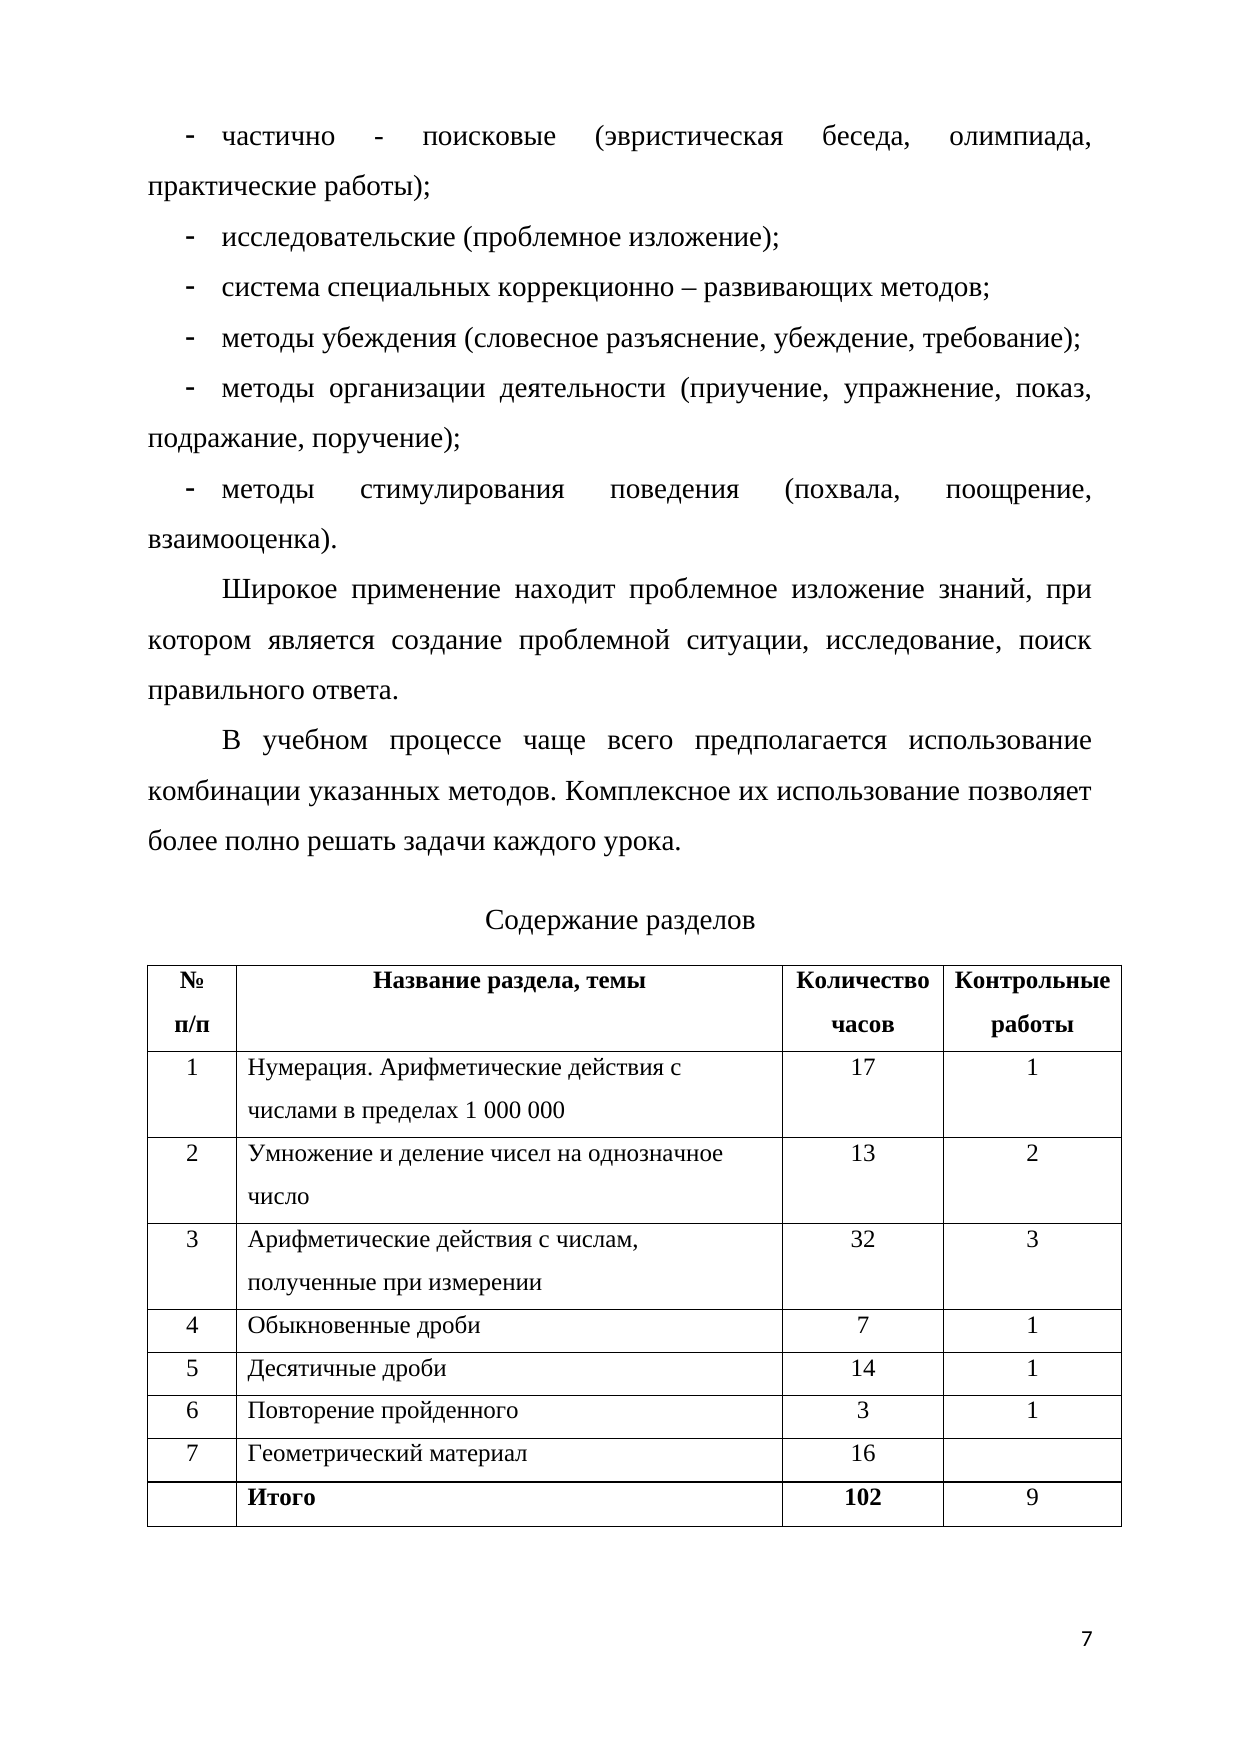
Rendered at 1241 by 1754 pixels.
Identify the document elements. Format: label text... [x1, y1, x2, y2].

table_cell 1 [944, 1052, 1121, 1137]
table_cell 6 [148, 1396, 236, 1437]
text Содержание разделов [148, 902, 1092, 936]
table_cell 32 [783, 1224, 943, 1309]
table_cell 3 [148, 1224, 236, 1309]
table_cell 7 [783, 1310, 943, 1352]
table_cell 1 [944, 1396, 1121, 1437]
table_cell 9 [944, 1483, 1121, 1526]
table_cell 4 [148, 1310, 236, 1352]
list система специальных коррекционно – развивающих методов; [148, 269, 1092, 303]
table_cell Повторение пройденного [237, 1396, 782, 1437]
table_cell Арифметические действия с числам, полученные при измерении [237, 1224, 782, 1309]
table_cell Итого [237, 1483, 782, 1526]
table_header Количество часов [783, 966, 943, 1051]
table_cell 2 [944, 1138, 1121, 1223]
table_cell 1 [148, 1052, 236, 1137]
table_cell 3 [944, 1224, 1121, 1309]
list частично - поисковые (эвристическая беседа, олимпиада, практические работы); [148, 118, 1092, 202]
table_header Контрольные работы [944, 966, 1121, 1051]
table_cell 7 [148, 1439, 236, 1481]
table_cell [148, 1483, 236, 1526]
table_header Название раздела, темы [237, 966, 782, 1051]
table_cell 2 [148, 1138, 236, 1223]
list методы стимулирования поведения (похвала, поощрение, взаимооценка). [148, 471, 1092, 555]
text В учебном процессе чаще всего предполагается использование комбинации указанных методов. Комплексное их использование позволяет более полно решать задачи каждого урока. [148, 722, 1092, 857]
table_header № п/п [148, 966, 236, 1051]
table_cell 1 [944, 1353, 1121, 1394]
table_cell Геометрический материал [237, 1439, 782, 1481]
table_cell 1 [944, 1310, 1121, 1352]
table_cell 102 [783, 1483, 943, 1526]
table_cell 16 [783, 1439, 943, 1481]
table_cell Умножение и деление чисел на однозначное число [237, 1138, 782, 1223]
list исследовательские (проблемное изложение); [148, 219, 1092, 252]
table_cell [944, 1439, 1121, 1481]
table_cell 13 [783, 1138, 943, 1223]
table_cell Нумерация. Арифметические действия с числами в пределах 1 000 000 [237, 1052, 782, 1137]
text Широкое применение находит проблемное изложение знаний, при котором является создание проблемной ситуации, исследование, поиск правильного ответа. [148, 572, 1092, 706]
list методы организации деятельности (приучение, упражнение, показ, подражание, поручение); [148, 370, 1092, 454]
table_cell 14 [783, 1353, 943, 1394]
table_cell Обыкновенные дроби [237, 1310, 782, 1352]
table_cell 17 [783, 1052, 943, 1137]
table_cell Десятичные дроби [237, 1353, 782, 1394]
table_cell 3 [783, 1396, 943, 1437]
table_cell 5 [148, 1353, 236, 1394]
list методы убеждения (словесное разъяснение, убеждение, требование); [148, 320, 1092, 353]
